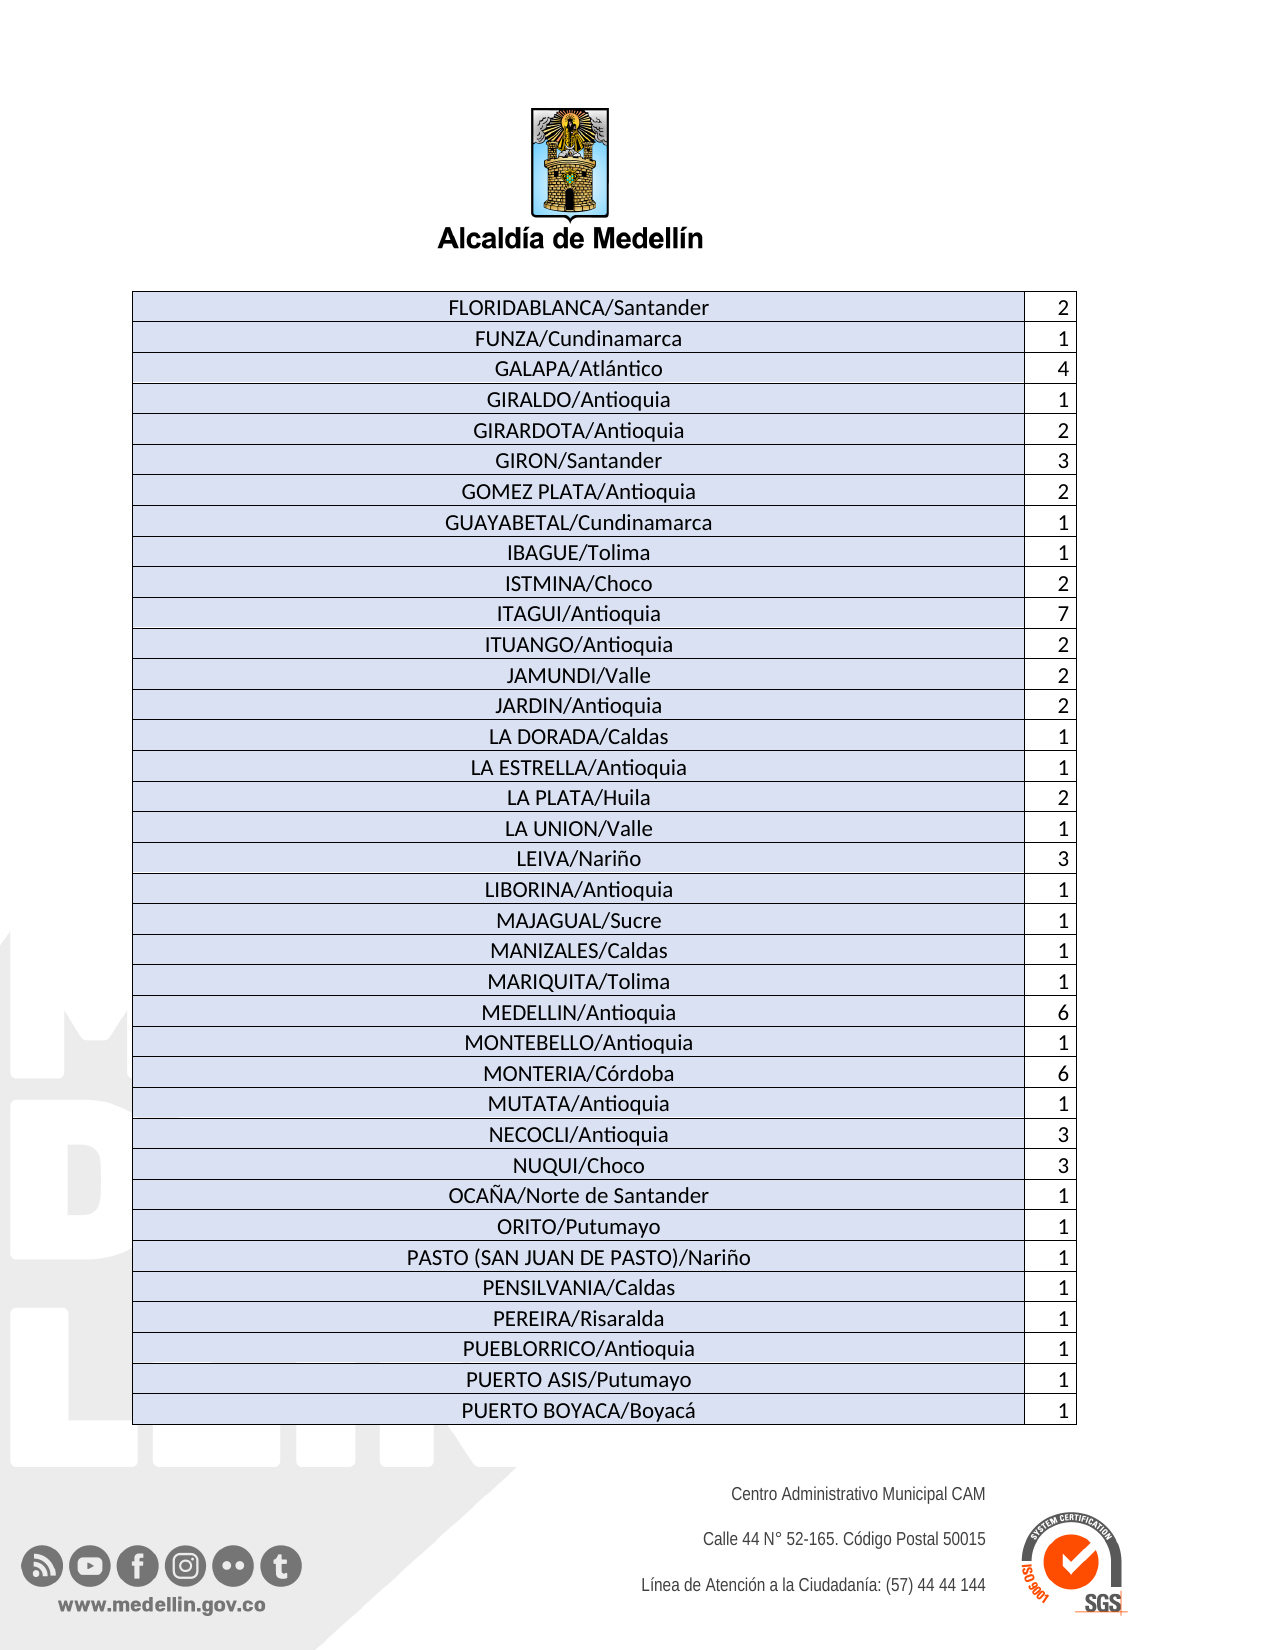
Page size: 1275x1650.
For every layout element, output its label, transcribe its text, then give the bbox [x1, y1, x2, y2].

table_cell GIRARDOTA/Antioquia [133, 414, 1024, 444]
table_cell PEREIRA/Risaralda [133, 1302, 1024, 1332]
table_cell MONTERIA/Córdoba [133, 1057, 1024, 1087]
table_cell FUNZA/Cundinamarca [133, 322, 1024, 352]
table_cell 3 [1025, 843, 1076, 872]
table_cell PENSILVANIA/Caldas [133, 1272, 1024, 1301]
table_cell MAJAGUAL/Sucre [133, 904, 1024, 934]
table_cell ITUANGO/Antioquia [133, 629, 1024, 658]
table_cell LEIVA/Nariño [133, 843, 1024, 872]
table_cell PUERTO ASIS/Putumayo [133, 1364, 1024, 1393]
table_cell 2 [1025, 567, 1076, 597]
table_cell 7 [1025, 598, 1076, 627]
table_cell 1 [1025, 1088, 1076, 1117]
table_cell 1 [1025, 935, 1076, 964]
table_cell NECOCLI/Antioquia [133, 1119, 1024, 1148]
table_cell 2 [1025, 292, 1076, 321]
table_cell GUAYABETAL/Cundinamarca [133, 506, 1024, 536]
table_cell PASTO (SAN JUAN DE PASTO)/Nariño [133, 1241, 1024, 1271]
table_cell 2 [1025, 659, 1076, 689]
table_cell 1 [1025, 751, 1076, 781]
table_cell 3 [1025, 1119, 1076, 1148]
table_cell GIRON/Santander [133, 445, 1024, 474]
table_cell ORITO/Putumayo [133, 1210, 1024, 1240]
table_cell LA UNION/Valle [133, 812, 1024, 842]
table_cell 2 [1025, 782, 1076, 811]
picture [0, 0, 1217, 1650]
table_cell 4 [1025, 353, 1076, 382]
table_cell IBAGUE/Tolima [133, 537, 1024, 566]
table_cell 6 [1025, 1057, 1076, 1087]
table_cell 3 [1025, 445, 1076, 474]
table_cell MEDELLIN/Antioquia [133, 996, 1024, 1026]
table_cell PUEBLORRICO/Antioquia [133, 1333, 1024, 1362]
table_cell 1 [1025, 1272, 1076, 1301]
table_cell 2 [1025, 475, 1076, 505]
table_cell GALAPA/Atlántico [133, 353, 1024, 382]
table_cell 1 [1025, 965, 1076, 995]
table_cell GOMEZ PLATA/Antioquia [133, 475, 1024, 505]
table_cell 1 [1025, 1180, 1076, 1209]
table_cell 2 [1025, 414, 1076, 444]
table_cell GIRALDO/Antioquia [133, 384, 1024, 413]
table_cell ITAGUI/Antioquia [133, 598, 1024, 627]
table_cell 1 [1025, 720, 1076, 750]
table_cell 1 [1025, 1210, 1076, 1240]
table_cell ISTMINA/Choco [133, 567, 1024, 597]
table_cell 1 [1025, 537, 1076, 566]
table_cell 1 [1025, 904, 1076, 934]
table_cell 1 [1025, 384, 1076, 413]
table_cell MUTATA/Antioquia [133, 1088, 1024, 1117]
table_cell 1 [1025, 1241, 1076, 1271]
table_cell MONTEBELLO/Antioquia [133, 1027, 1024, 1056]
table_cell FLORIDABLANCA/Santander [133, 292, 1024, 321]
table_cell 6 [1025, 996, 1076, 1026]
table_cell 1 [1025, 812, 1076, 842]
table_cell 1 [1025, 322, 1076, 352]
table_cell MANIZALES/Caldas [133, 935, 1024, 964]
table_cell 2 [1025, 629, 1076, 658]
table_cell 1 [1025, 1333, 1076, 1362]
table_cell JARDIN/Antioquia [133, 690, 1024, 719]
table_cell 1 [1025, 506, 1076, 536]
table_cell JAMUNDI/Valle [133, 659, 1024, 689]
table_cell LA ESTRELLA/Antioquia [133, 751, 1024, 781]
table_cell MARIQUITA/Tolima [133, 965, 1024, 995]
table_cell LA PLATA/Huila [133, 782, 1024, 811]
table_cell LIBORINA/Antioquia [133, 874, 1024, 903]
table_cell 1 [1025, 874, 1076, 903]
table_cell 1 [1025, 1364, 1076, 1393]
table_cell LA DORADA/Caldas [133, 720, 1024, 750]
table_cell 1 [1025, 1302, 1076, 1332]
table_cell PUERTO BOYACA/Boyacá [133, 1394, 1024, 1424]
table_cell 1 [1025, 1027, 1076, 1056]
table_cell 3 [1025, 1149, 1076, 1179]
table_cell OCAÑA/Norte de Santander [133, 1180, 1024, 1209]
table_cell 1 [1025, 1394, 1076, 1424]
table_cell 2 [1025, 690, 1076, 719]
table_cell NUQUI/Choco [133, 1149, 1024, 1179]
